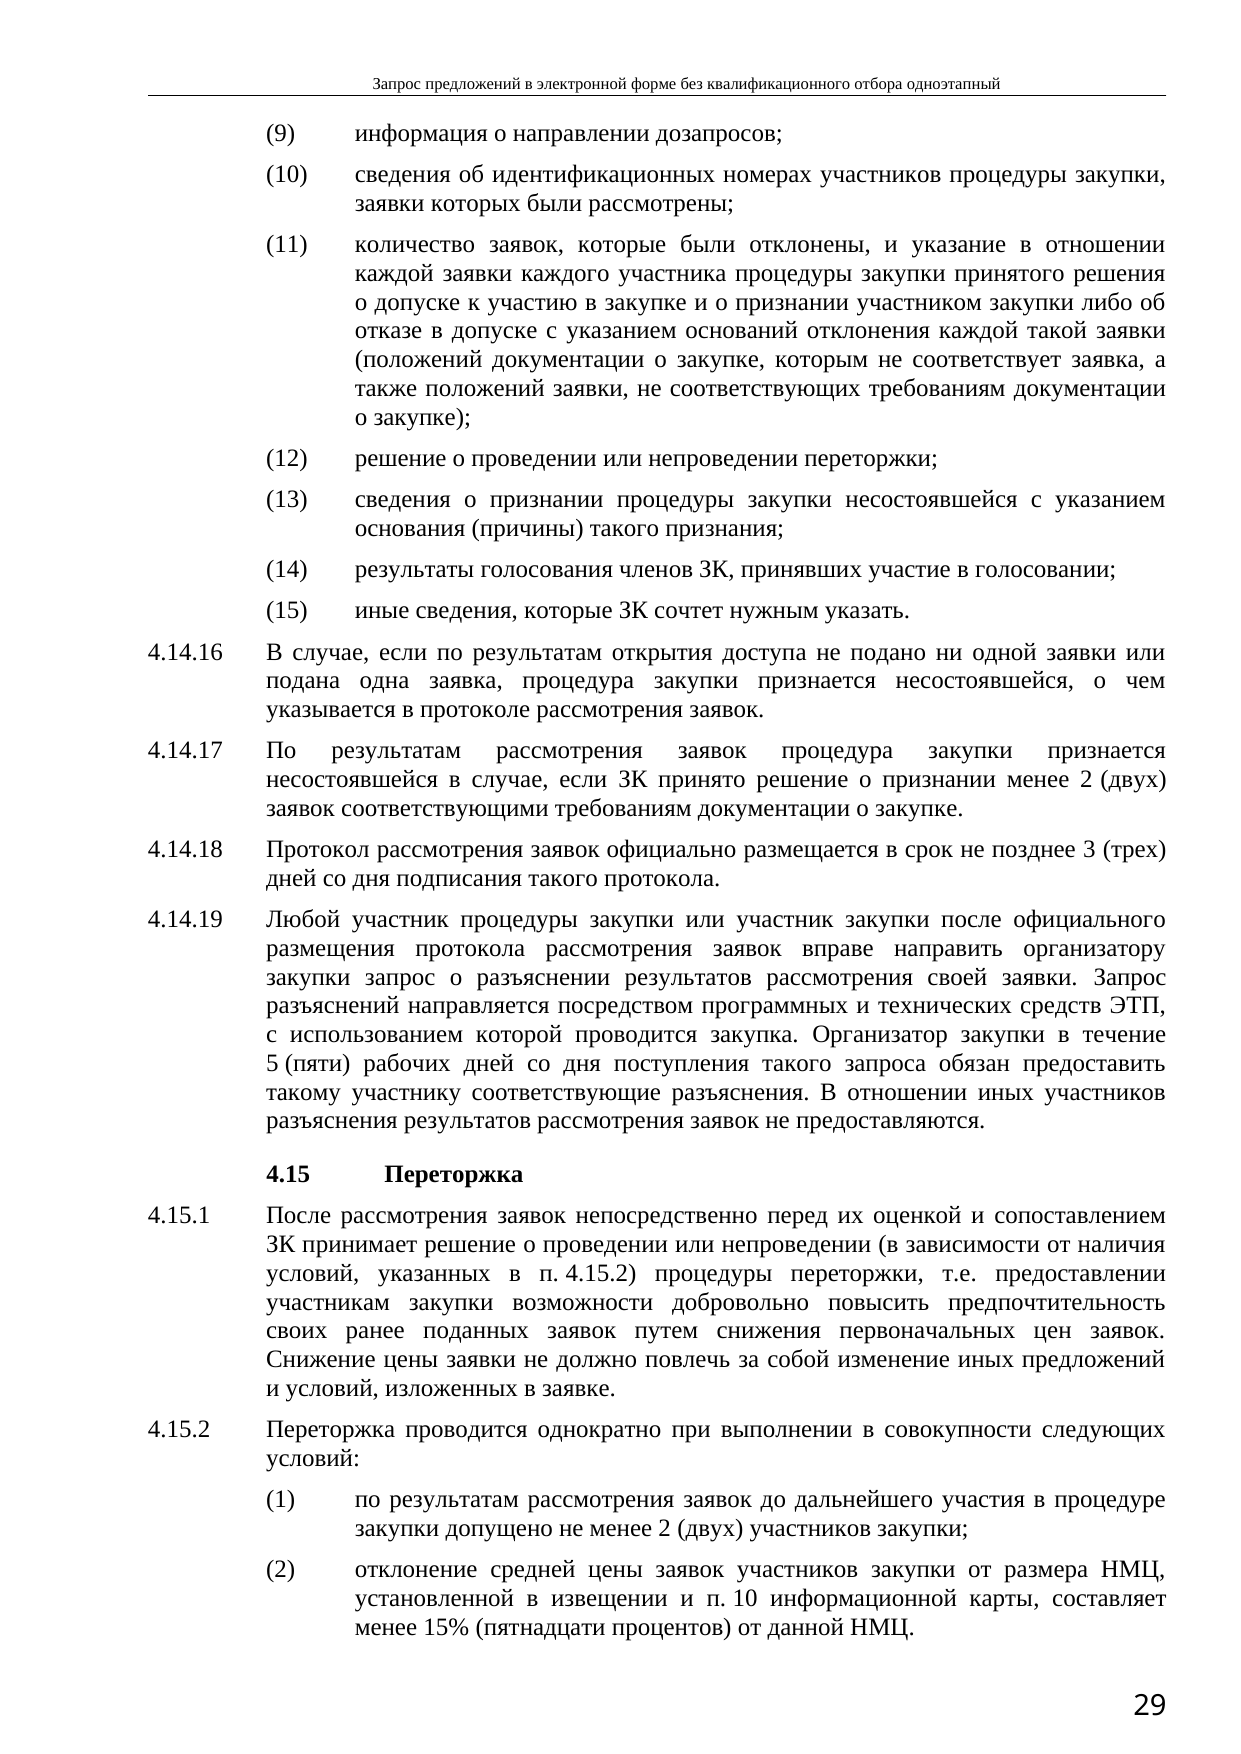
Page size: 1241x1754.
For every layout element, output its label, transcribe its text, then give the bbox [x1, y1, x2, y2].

text Протокол рассмотрения заявок официально размещается в срок не позднее 3 (трех) дней со дня подписания такого протокола. [148, 834, 1166, 892]
text После рассмотрения заявок непосредственно перед их оценкой и сопоставлением ЗК принимает решение о проведении или непроведении (в зависимости от наличия условий, указанных в п. 4.15.2) процедуры переторжки, т.е. предоставлении участникам закупки возможности добровольно повысить предпочтительность своих ранее поданных заявок путем снижения первоначальных цен заявок. Снижение цены заявки не должно повлечь за собой изменение иных предложений и условий, изложенных в заявке. [148, 1201, 1166, 1402]
text В случае, если по результатам открытия доступа не подано ни одной заявки или подана одна заявка, процедура закупки признается несостоявшейся, о чем указывается в протоколе рассмотрения заявок. [148, 637, 1166, 723]
text решение о проведении или непроведении переторжки; [266, 443, 1166, 472]
text сведения о признании процедуры закупки несостоявшейся с указанием основания (причины) такого признания; [266, 484, 1166, 542]
text Переторжка [266, 1159, 1166, 1188]
text информация о направлении дозапросов; [266, 118, 1166, 147]
text По результатам рассмотрения заявок процедура закупки признается несостоявшейся в случае, если ЗК принято решение о признании менее 2 (двух) заявок соответствующими требованиям документации о закупке. [148, 736, 1166, 822]
text Переторжка проводится однократно при выполнении в совокупности следующих условий: [148, 1414, 1166, 1472]
text количество заявок, которые были отклонены, и указание в отношении каждой заявки каждого участника процедуры закупки принятого решения о допуске к участию в закупке и о признании участником закупки либо об отказе в допуске с указанием оснований отклонения каждой такой заявки (положений документации о закупке, которым не соответствует заявка, а также положений заявки, не соответствующих требованиям документации о закупке); [266, 229, 1166, 431]
text сведения об идентификационных номерах участников процедуры закупки, заявки которых были рассмотрены; [266, 159, 1166, 217]
text иные сведения, которые ЗК сочтет нужным указать. [266, 596, 1166, 624]
text результаты голосования членов ЗК, принявших участие в голосовании; [266, 554, 1166, 583]
text по результатам рассмотрения заявок до дальнейшего участия в процедуре закупки допущено не менее 2 (двух) участников закупки; [266, 1484, 1166, 1542]
text Любой участник процедуры закупки или участник закупки после официального размещения протокола рассмотрения заявок вправе направить организатору закупки запрос о разъяснении результатов рассмотрения своей заявки. Запрос разъяснений направляется посредством программных и технических средств ЭТП, с использованием которой проводится закупка. Организатор закупки в течение 5 (пяти) рабочих дней со дня поступления такого запроса обязан предоставить такому участнику соответствующие разъяснения. В отношении иных участников разъяснения результатов рассмотрения заявок не предоставляются. [148, 904, 1166, 1134]
text отклонение средней цены заявок участников закупки от размера НМЦ, установленной в извещении и п. 10 информационной карты, составляет менее 15% (пятнадцати процентов) от данной НМЦ. [266, 1554, 1166, 1641]
